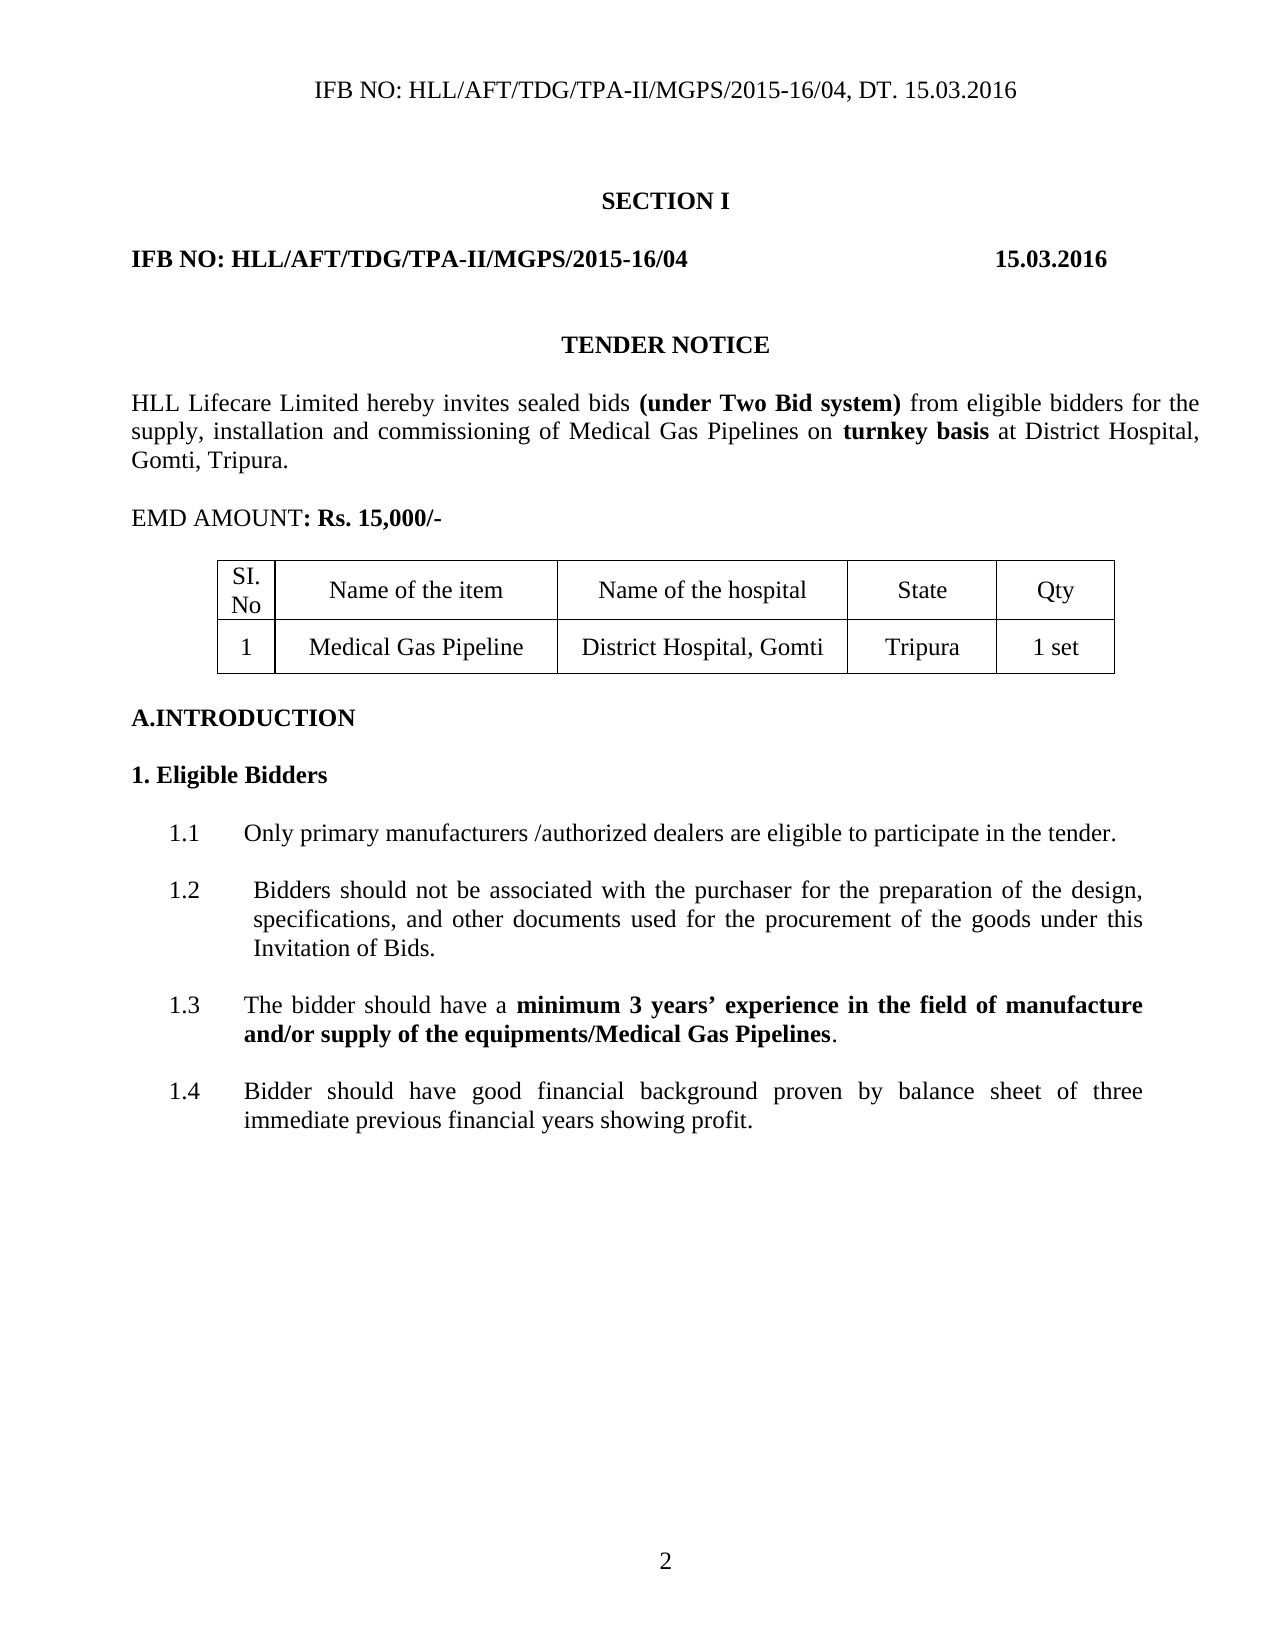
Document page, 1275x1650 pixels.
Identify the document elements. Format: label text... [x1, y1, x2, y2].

text 1.2 Bidders should not be associated with the purchaser for the preparation of the design, specifications, and other documents used for the procurement of the goods under this Invitation of Bids. [169, 875, 1144, 961]
subtitle HLL Lifecare Limited hereby invites sealed bids (under Two Bid system) from eligible bidders for the supply, installation and commissioning of Medical Gas Pipelines on turnkey basis at District Hospital, Gomti, Tripura. [131, 388, 1200, 474]
text SECTION I [131, 186, 1200, 215]
table_cell District Hospital, Gomti [558, 620, 847, 673]
text IFB NO: HLL/AFT/TDG/TPA-II/MGPS/2015-16/04 15.03.2016 [131, 244, 1200, 273]
table_cell Medical Gas Pipeline [276, 620, 557, 673]
text 1.1 Only primary manufacturers /authorized dealers are eligible to participate in the tender. [169, 818, 1144, 846]
table_header Name of the item [276, 561, 557, 619]
table_header SI. No [218, 561, 274, 619]
text 1.4 Bidder should have good financial background proven by balance sheet of three immediate previous financial years showing profit. [169, 1076, 1144, 1134]
table_header Name of the hospital [558, 561, 847, 619]
text A.INTRODUCTION [131, 703, 1200, 731]
table_cell Tripura [848, 620, 996, 673]
table_header Qty [997, 561, 1114, 619]
text 1.3 The bidder should have a minimum 3 years’ experience in the field of manufacture and/or supply of the equipments/Medical Gas Pipelines. [169, 990, 1144, 1048]
table_cell 1 [218, 620, 274, 673]
table_cell 1 set [997, 620, 1114, 673]
text 1. Eligible Bidders [131, 760, 1200, 789]
table_header State [848, 561, 996, 619]
subtitle TENDER NOTICE [131, 330, 1200, 359]
text EMD AMOUNT: Rs. 15,000/- [131, 503, 1200, 531]
